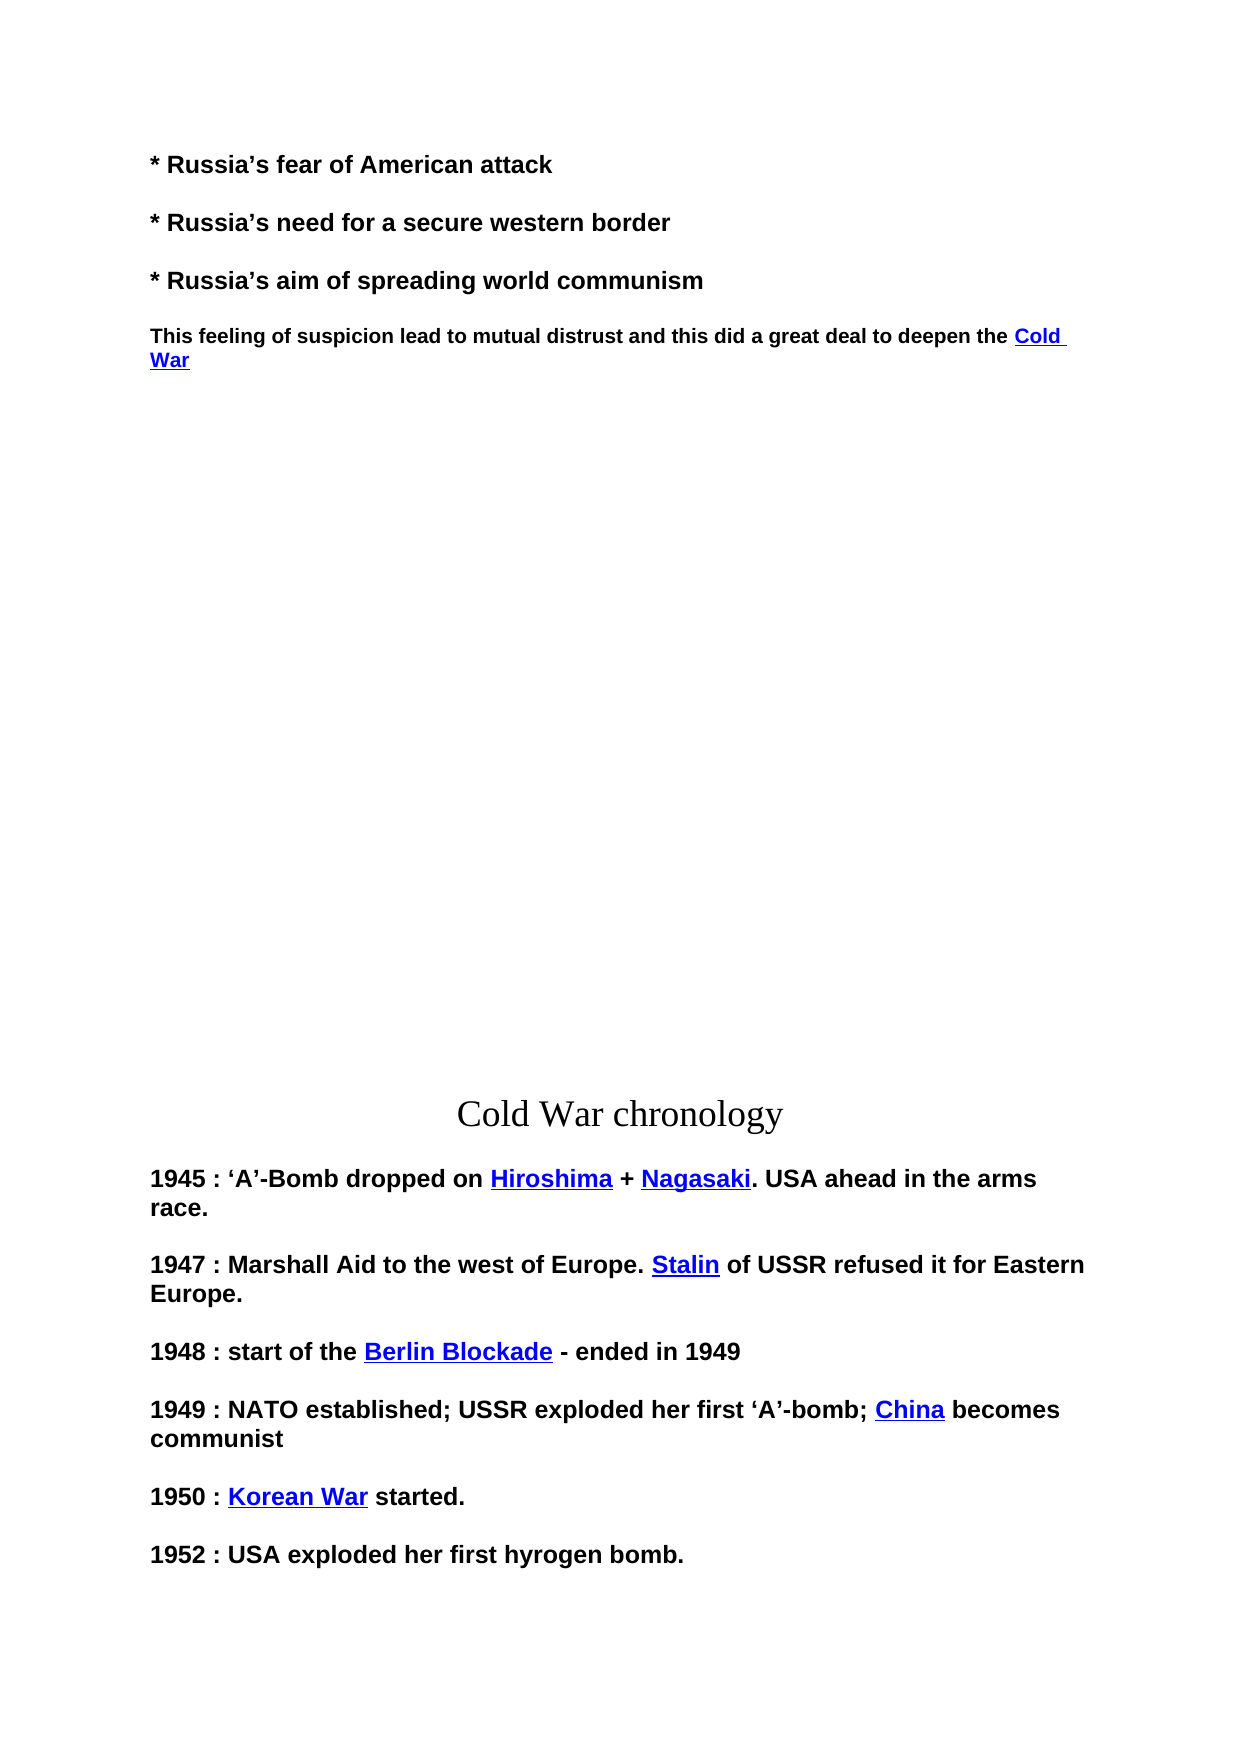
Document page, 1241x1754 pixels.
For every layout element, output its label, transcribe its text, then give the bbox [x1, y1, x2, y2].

text 1949 : NATO established; USSR exploded her first ‘A’-bomb; China becomes communist [150, 1395, 1090, 1452]
text Cold War chronology [150, 1091, 1090, 1134]
text 1952 : USA exploded her first hyrogen bomb. [150, 1539, 1090, 1568]
text * Russia’s fear of American attack [150, 150, 1090, 179]
text * Russia’s need for a secure western border [150, 208, 1090, 237]
text 1948 : start of the Berlin Blockade - ended in 1949 [150, 1337, 1090, 1366]
text 1950 : Korean War started. [150, 1482, 1090, 1510]
text 1947 : Marshall Aid to the west of Europe. Stalin of USSR refused it for Eastern Europe. [150, 1250, 1090, 1308]
text * Russia’s aim of spreading world communism [150, 266, 1090, 294]
text This feeling of suspicion lead to mutual distrust and this did a great deal to deepen the Cold War [150, 324, 1090, 372]
text 1945 : ‘A’-Bomb dropped on Hiroshima + Nagasaki. USA ahead in the arms race. [150, 1164, 1090, 1221]
